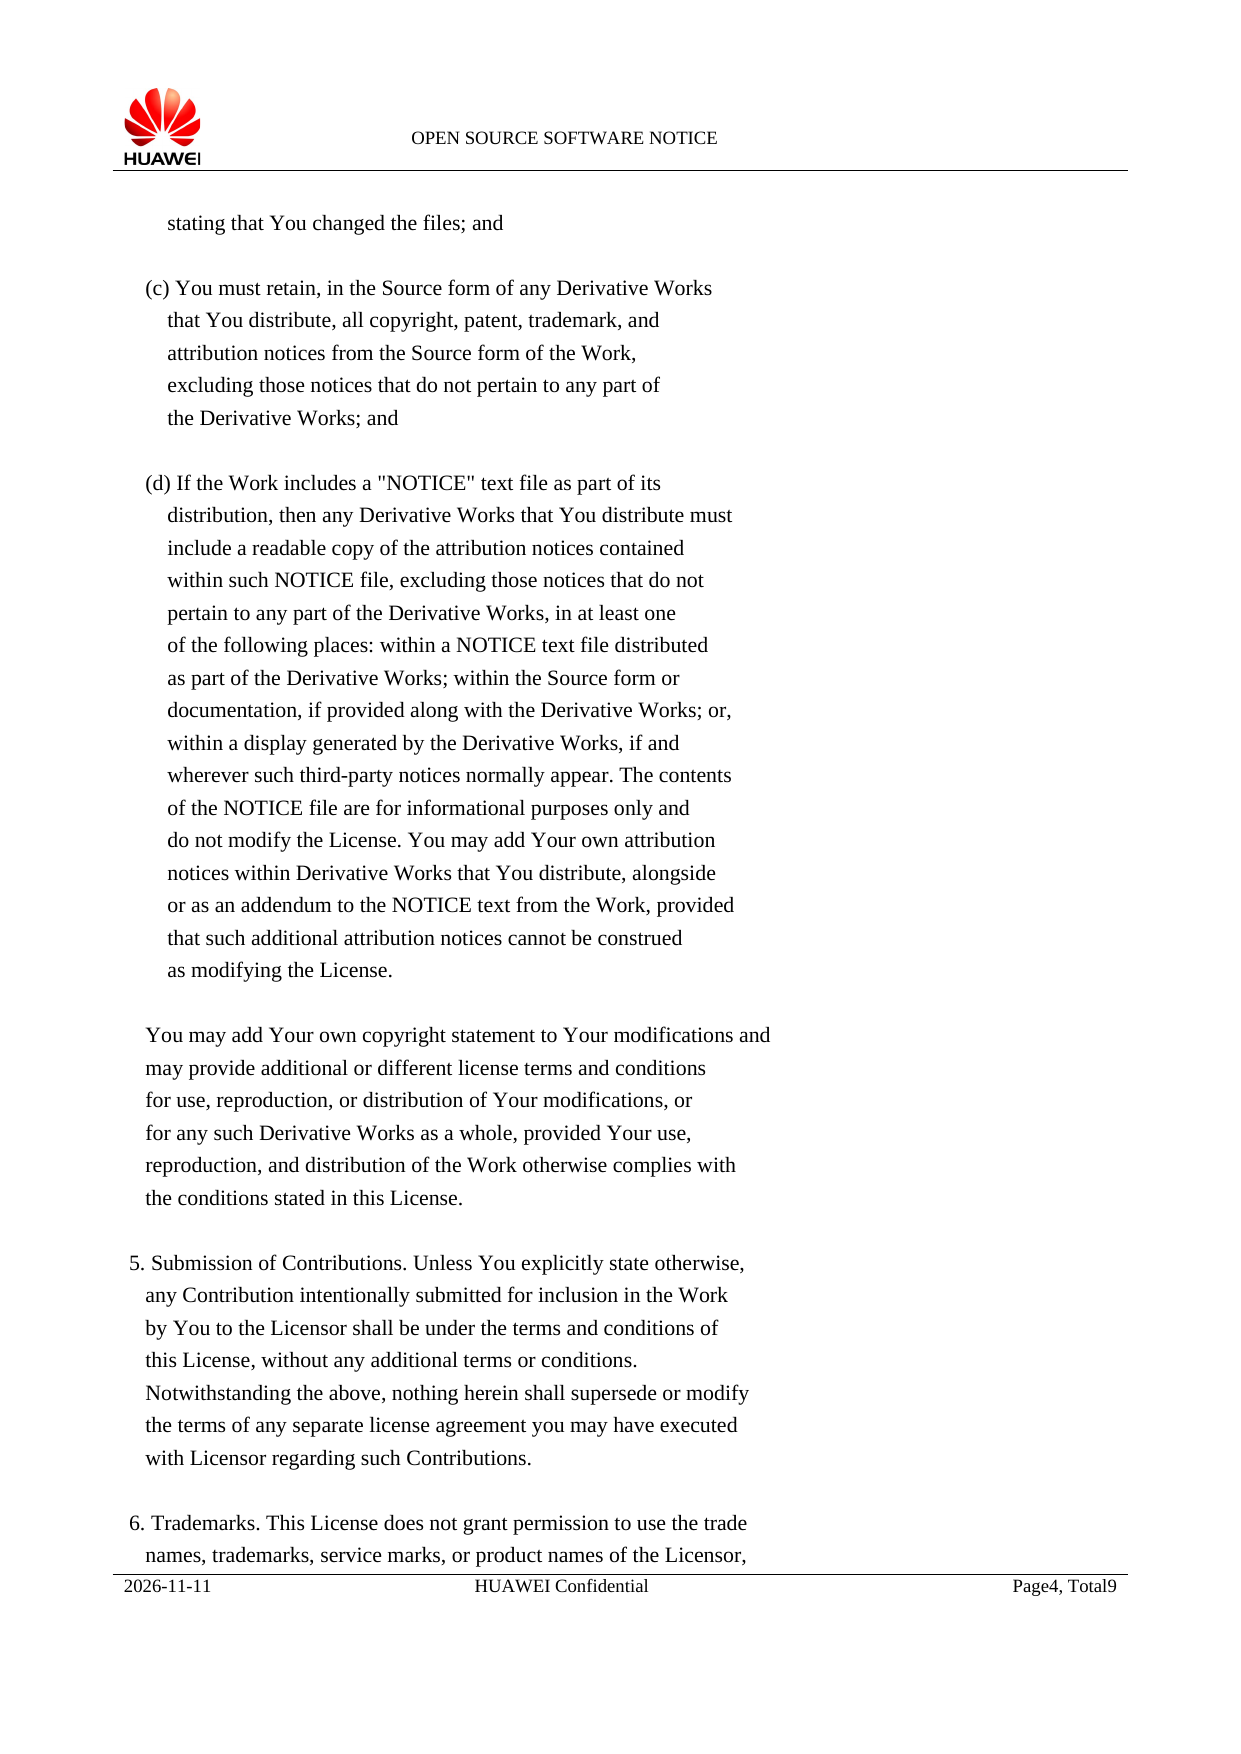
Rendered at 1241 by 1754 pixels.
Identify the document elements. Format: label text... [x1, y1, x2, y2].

picture [124, 88, 201, 165]
